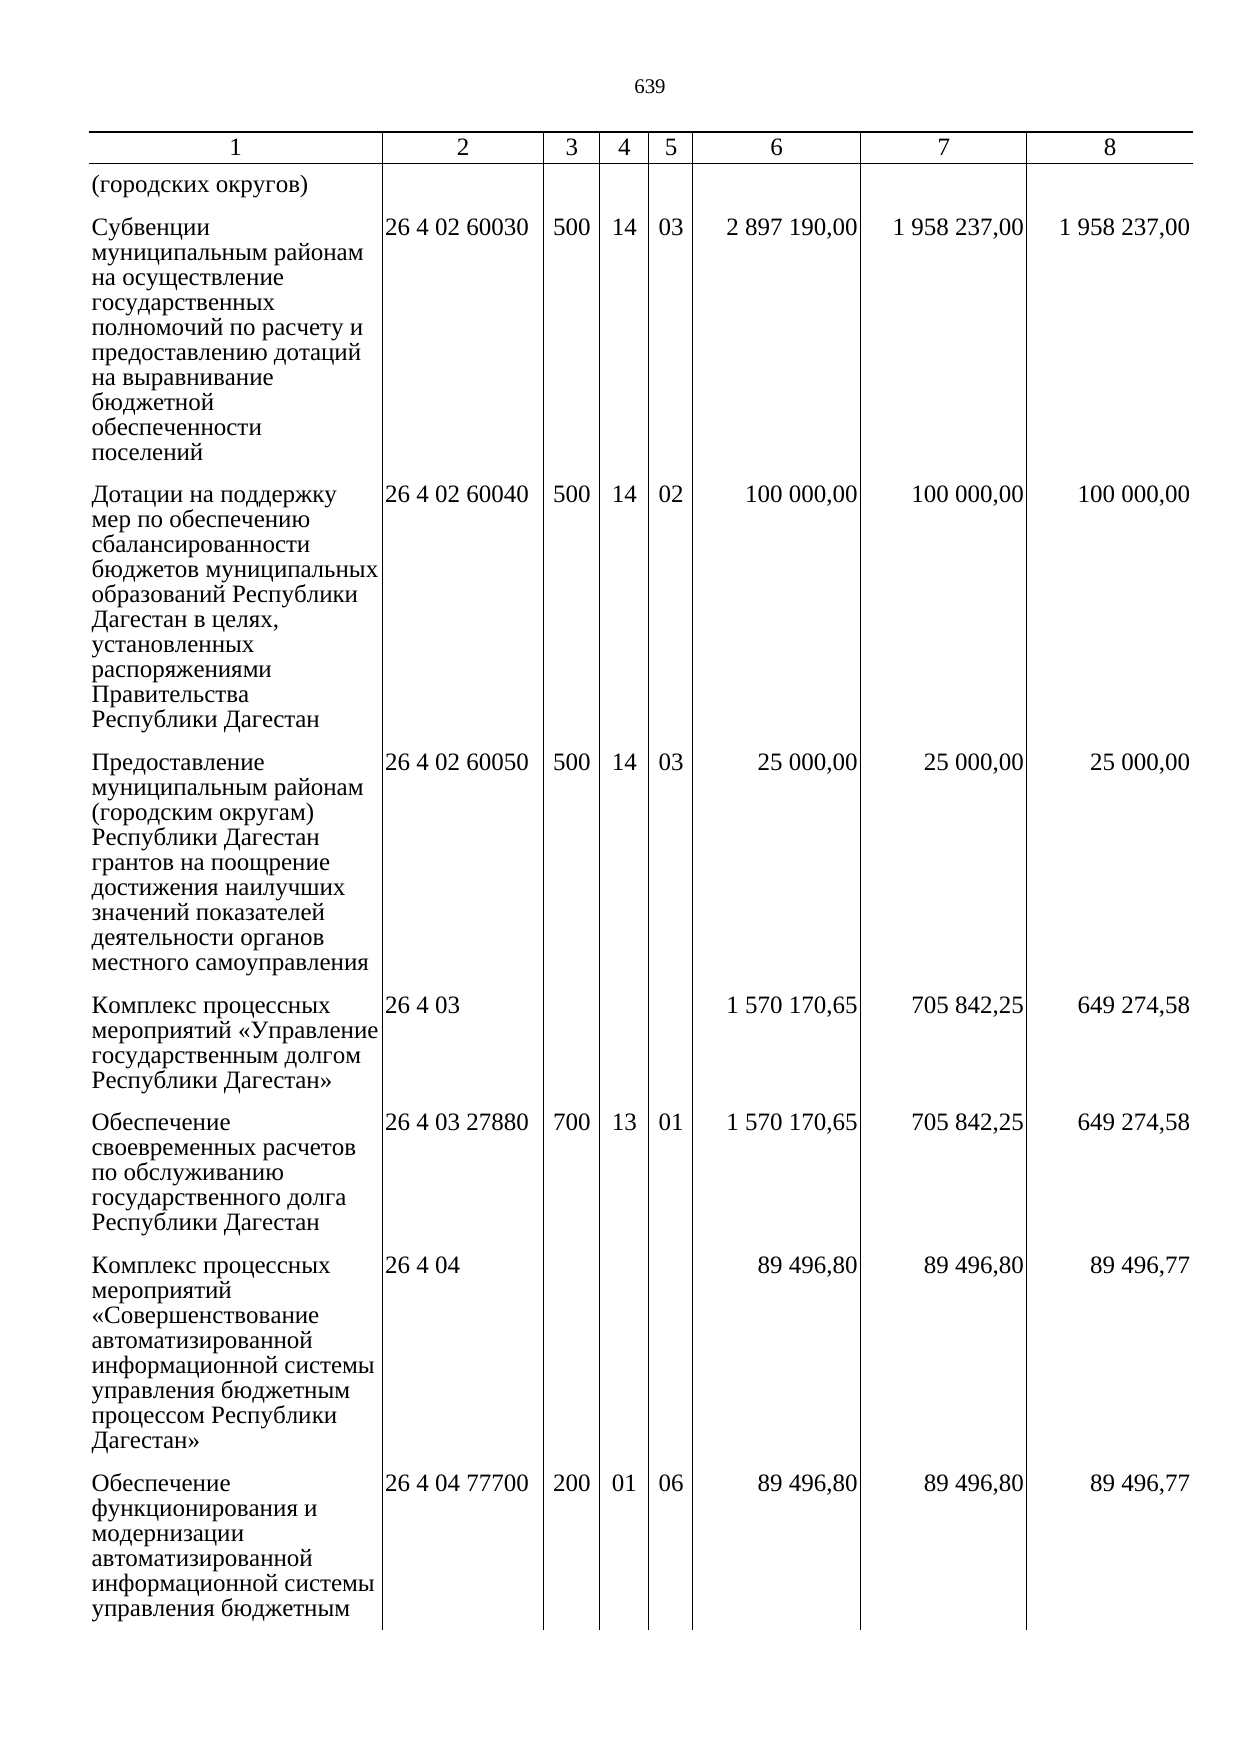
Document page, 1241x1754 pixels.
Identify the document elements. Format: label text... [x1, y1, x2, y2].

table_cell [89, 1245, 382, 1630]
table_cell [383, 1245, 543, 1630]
table_header 8 [1027, 133, 1193, 163]
table_header 3 [544, 133, 599, 163]
table_header 5 [649, 133, 692, 163]
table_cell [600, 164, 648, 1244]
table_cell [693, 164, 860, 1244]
table_header 1 [89, 133, 382, 163]
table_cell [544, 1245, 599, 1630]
table_header 7 [861, 133, 1026, 163]
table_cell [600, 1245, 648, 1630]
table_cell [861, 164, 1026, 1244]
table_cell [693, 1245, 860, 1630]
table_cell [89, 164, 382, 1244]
table_header 4 [600, 133, 648, 163]
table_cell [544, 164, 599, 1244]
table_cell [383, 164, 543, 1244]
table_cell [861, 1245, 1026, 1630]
table_header 2 [383, 133, 543, 163]
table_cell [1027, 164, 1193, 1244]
table_header 6 [693, 133, 860, 163]
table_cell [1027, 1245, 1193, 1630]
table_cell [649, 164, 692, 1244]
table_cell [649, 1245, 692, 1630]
